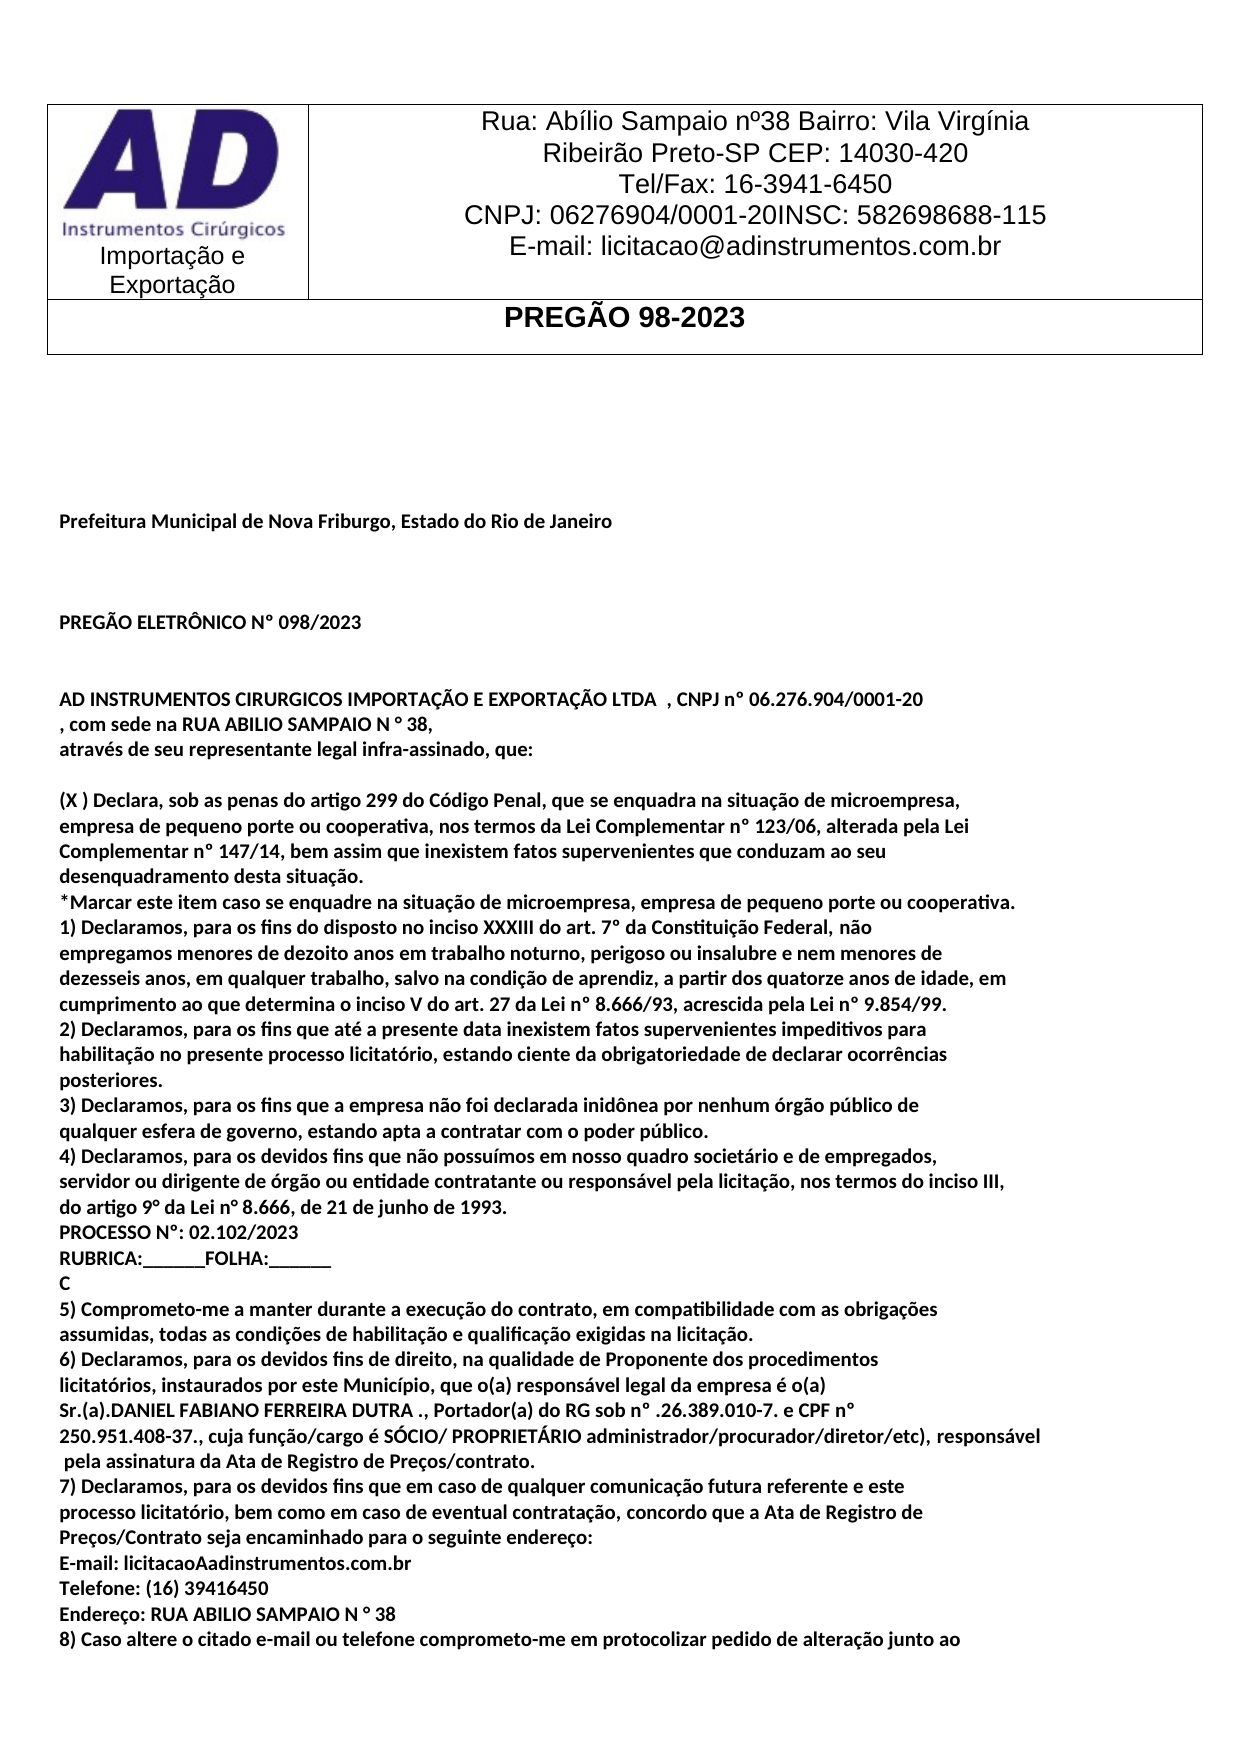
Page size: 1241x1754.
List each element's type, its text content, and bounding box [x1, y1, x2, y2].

text Endereço: RUA ABILIO SAMPAIO N ° 38 [59, 1601, 1181, 1626]
text Telefone: (16) 39416450 [59, 1575, 1181, 1601]
text 250.951.408-37., cuja função/cargo é SÓCIO/ PROPRIETÁRIO administrador/procurador/diretor/etc), responsável [59, 1423, 1181, 1448]
text Preços/Contrato seja encaminhado para o seguinte endereço: [59, 1524, 1181, 1550]
text processo licitatório, bem como em caso de eventual contratação, concordo que a Ata de Registro de [59, 1499, 1181, 1524]
text 3) Declaramos, para os fins que a empresa não foi declarada inidônea por nenhum órgão público de [59, 1092, 1181, 1118]
text empresa de pequeno porte ou cooperativa, nos termos da Lei Complementar nº 123/06, alterada pela Lei [59, 813, 1181, 838]
text Prefeitura Municipal de Nova Friburgo, Estado do Rio de Janeiro [59, 508, 1181, 533]
text AD INSTRUMENTOS CIRURGICOS IMPORTAÇÃO E EXPORTAÇÃO LTDA , CNPJ nº 06.276.904/0001-20 [59, 686, 1181, 711]
text PROCESSO Nº: 02.102/2023 [59, 1219, 1181, 1245]
text licitatórios, instaurados por este Município, que o(a) responsável legal da empresa é o(a) [59, 1372, 1181, 1397]
text 1) Declaramos, para os fins do disposto no inciso XXXIII do art. 7º da Constituição Federal, não [59, 914, 1181, 940]
text Complementar nº 147/14, bem assim que inexistem fatos supervenientes que conduzam ao seu [59, 838, 1181, 864]
text do artigo 9° da Lei n° 8.666, de 21 de junho de 1993. [59, 1194, 1181, 1219]
text empregamos menores de dezoito anos em trabalho noturno, perigoso ou insalubre e nem menores de [59, 940, 1181, 965]
text pela assinatura da Ata de Registro de Preços/contrato. [59, 1448, 1181, 1474]
text 8) Caso altere o citado e-mail ou telefone comprometo-me em protocolizar pedido de alteração junto ao [59, 1626, 1181, 1652]
text 2) Declaramos, para os fins que até a presente data inexistem fatos supervenientes impeditivos para [59, 1016, 1181, 1042]
text (X ) Declara, sob as penas do artigo 299 do Código Penal, que se enquadra na situação de microempresa, [59, 787, 1181, 813]
text E-mail: licitacaoAadinstrumentos.com.br [59, 1550, 1181, 1575]
text C [59, 1270, 1181, 1296]
text habilitação no presente processo licitatório, estando ciente da obrigatoriedade de declarar ocorrências [59, 1042, 1181, 1067]
text desenquadramento desta situação. [59, 864, 1181, 889]
text através de seu representante legal infra-assinado, que: [59, 737, 1181, 762]
text assumidas, todas as condições de habilitação e qualificação exigidas na licitação. [59, 1321, 1181, 1347]
text dezesseis anos, em qualquer trabalho, salvo na condição de aprendiz, a partir dos quatorze anos de idade, em [59, 965, 1181, 991]
text cumprimento ao que determina o inciso V do art. 27 da Lei nº 8.666/93, acrescida pela Lei nº 9.854/99. [59, 991, 1181, 1016]
text PREGÃO ELETRÔNICO Nº 098/2023 [59, 609, 1181, 635]
table_header Rua: Abílio Sampaio nº38 Bairro: Vila Virgínia Ribeirão Preto-SP CEP: 14030-420 Tel/Fax: 16-3941-6450 CNPJ: 06276904/0001-20INSC: 582698688-115 E-mail: licitacao@adinstrumentos.com.br [309, 105, 1202, 299]
text , com sede na RUA ABILIO SAMPAIO N ° 38, [59, 711, 1181, 737]
text 6) Declaramos, para os devidos fins de direito, na qualidade de Proponente dos procedimentos [59, 1347, 1181, 1372]
text 5) Comprometo-me a manter durante a execução do contrato, em compatibilidade com as obrigações [59, 1296, 1181, 1321]
text 4) Declaramos, para os devidos fins que não possuímos em nosso quadro societário e de empregados, [59, 1143, 1181, 1169]
text *Marcar este item caso se enquadre na situação de microempresa, empresa de pequeno porte ou cooperativa. [59, 889, 1181, 914]
text 7) Declaramos, para os devidos fins que em caso de qualquer comunicação futura referente e este [59, 1474, 1181, 1499]
picture [56, 105, 288, 242]
text posteriores. [59, 1067, 1181, 1092]
text Sr.(a).DANIEL FABIANO FERREIRA DUTRA ., Portador(a) do RG sob nº .26.389.010-7. e CPF nº [59, 1397, 1181, 1423]
text servidor ou dirigente de órgão ou entidade contratante ou responsável pela licitação, nos termos do inciso III, [59, 1169, 1181, 1194]
table_header Importação e Exportação [48, 105, 308, 299]
table_cell PREGÃO 98-2023 [48, 300, 1202, 354]
text qualquer esfera de governo, estando apta a contratar com o poder público. [59, 1118, 1181, 1143]
text RUBRICA:______FOLHA:______ [59, 1245, 1181, 1270]
